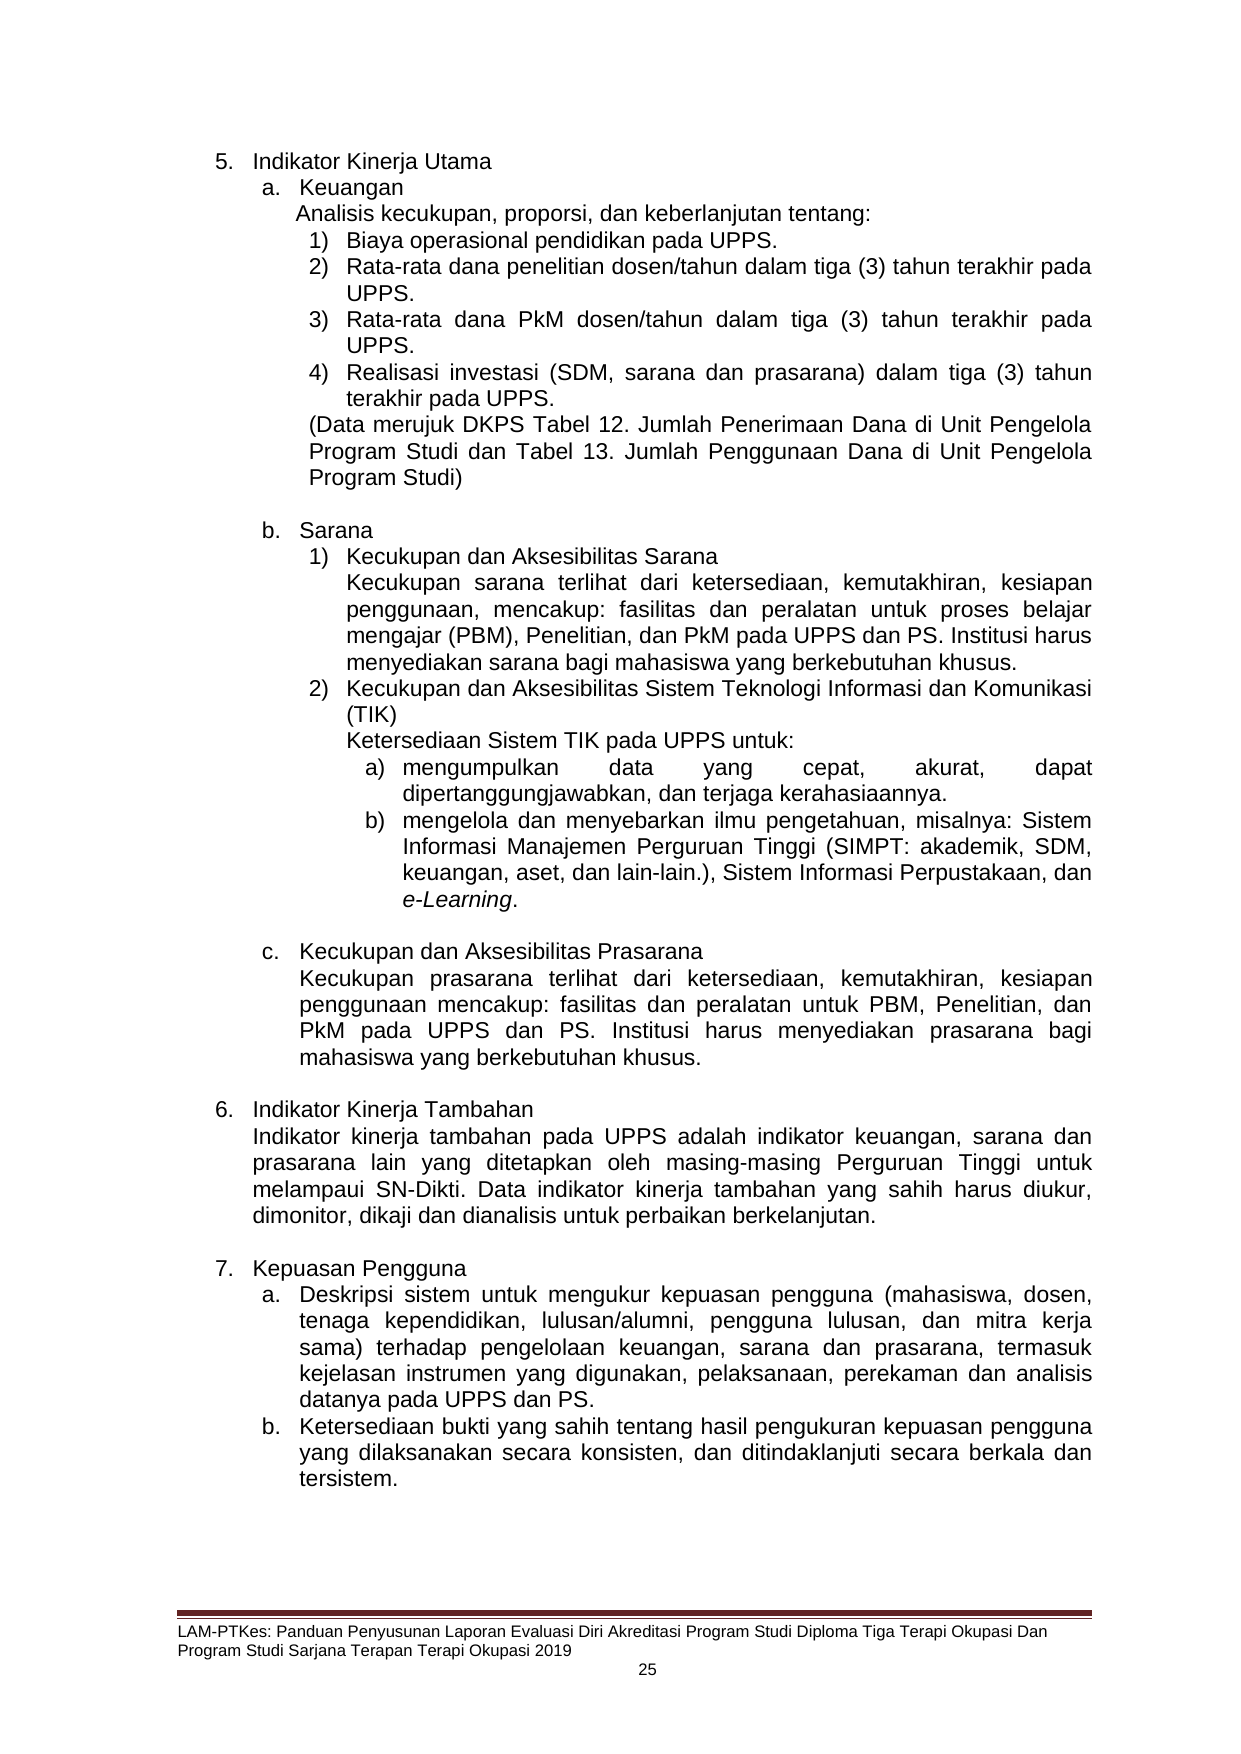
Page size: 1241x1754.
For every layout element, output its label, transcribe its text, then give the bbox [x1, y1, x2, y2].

list Rata-rata dana PkM dosen/tahun dalam tiga (3) tahun terakhir pada UPPS. [308, 306, 1092, 358]
list Keuangan [262, 174, 1092, 200]
text Indikator kinerja tambahan pada UPPS adalah indikator keuangan, sarana dan prasarana lain yang ditetapkan oleh masing-masing Perguruan Tinggi untuk melampaui SN-Dikti. Data indikator kinerja tambahan yang sahih harus diukur, dimonitor, dikaji dan dianalisis untuk perbaikan berkelanjutan. [252, 1123, 1092, 1228]
list Sarana [262, 517, 1092, 543]
list mengelola dan menyebarkan ilmu pengetahuan, misalnya: Sistem Informasi Manajemen Perguruan Tinggi (SIMPT: akademik, SDM, keuangan, aset, dan lain-lain.), Sistem Informasi Perpustakaan, dan e-Learning. [365, 807, 1092, 912]
list mengumpulkan data yang cepat, akurat, dapat dipertanggungjawabkan, dan terjaga kerahasiaannya. [365, 754, 1092, 807]
list Kecukupan dan Aksesibilitas Sistem Teknologi Informasi dan Komunikasi (TIK) [308, 675, 1092, 727]
text Kecukupan prasarana terlihat dari ketersediaan, kemutakhiran, kesiapan penggunaan mencakup: fasilitas dan peralatan untuk PBM, Penelitian, dan PkM pada UPPS dan PS. Institusi harus menyediakan prasarana bagi mahasiswa yang berkebutuhan khusus. [299, 965, 1092, 1070]
list Rata-rata dana penelitian dosen/tahun dalam tiga (3) tahun terakhir pada UPPS. [308, 253, 1092, 306]
list Kecukupan dan Aksesibilitas Sarana [308, 543, 1092, 569]
text Ketersediaan Sistem TIK pada UPPS untuk: [346, 727, 1092, 754]
list Indikator Kinerja Tambahan [215, 1096, 1092, 1123]
text (Data merujuk DKPS Tabel 12. Jumlah Penerimaan Dana di Unit Pengelola Program Studi dan Tabel 13. Jumlah Penggunaan Dana di Unit Pengelola Program Studi) [308, 411, 1092, 490]
list Indikator Kinerja Utama [215, 148, 1092, 174]
text Analisis kecukupan, proporsi, dan keberlanjutan tentang: [295, 200, 1092, 227]
list Kepuasan Pengguna [215, 1254, 1092, 1281]
list Biaya operasional pendidikan pada UPPS. [308, 227, 1092, 253]
list Kecukupan dan Aksesibilitas Prasarana [262, 938, 1092, 965]
list Deskripsi sistem untuk mengukur kepuasan pengguna (mahasiswa, dosen, tenaga kependidikan, lulusan/alumni, pengguna lulusan, dan mitra kerja sama) terhadap pengelolaan keuangan, sarana dan prasarana, termasuk kejelasan instrumen yang digunakan, pelaksanaan, perekaman dan analisis datanya pada UPPS dan PS. [262, 1281, 1092, 1413]
list Ketersediaan bukti yang sahih tentang hasil pengukuran kepuasan pengguna yang dilaksanakan secara konsisten, dan ditindaklanjuti secara berkala dan tersistem. [262, 1413, 1092, 1492]
list Realisasi investasi (SDM, sarana dan prasarana) dalam tiga (3) tahun terakhir pada UPPS. [308, 358, 1092, 411]
text Kecukupan sarana terlihat dari ketersediaan, kemutakhiran, kesiapan penggunaan, mencakup: fasilitas dan peralatan untuk proses belajar mengajar (PBM), Penelitian, dan PkM pada UPPS dan PS. Institusi harus menyediakan sarana bagi mahasiswa yang berkebutuhan khusus. [346, 569, 1092, 675]
